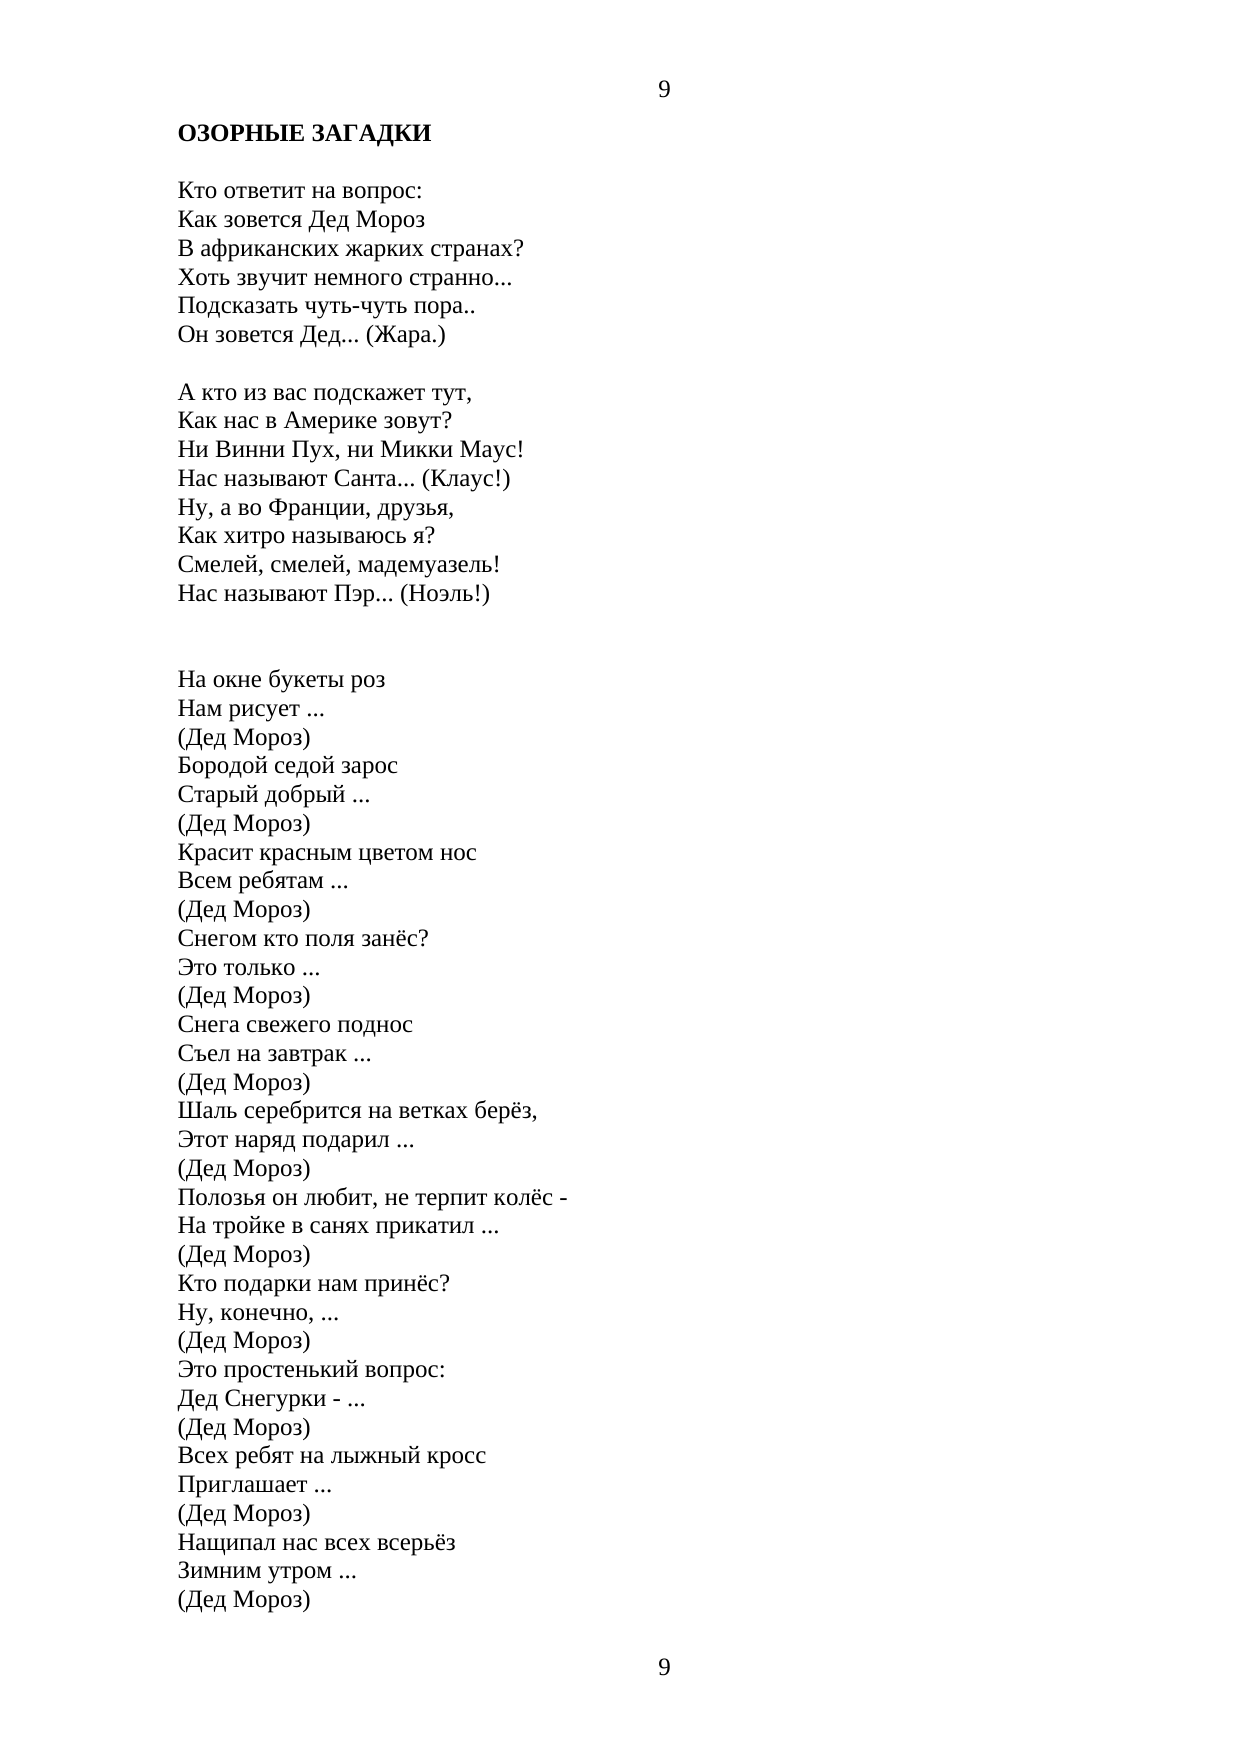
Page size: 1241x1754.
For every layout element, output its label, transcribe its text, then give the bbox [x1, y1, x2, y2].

text (Дед Мороз) [177, 1498, 1152, 1527]
text Нащипал нас всех всерьёз [177, 1527, 1152, 1556]
text Старый добрый ... [177, 779, 1152, 808]
text Кто ответит на вопрос: Как зовется Дед Мороз В африканских жарких странах? Хоть звучит немного странно... Подсказать чуть-чуть пора.. Он зовется Дед... (Жара.) [177, 176, 1152, 348]
text Это только ... [177, 952, 1152, 981]
text Снега свежего поднос [177, 1009, 1152, 1038]
text (Дед Мороз) [177, 1153, 1152, 1182]
text (Дед Мороз) [177, 808, 1152, 837]
text (Дед Мороз) [177, 894, 1152, 923]
text (Дед Мороз) [177, 1239, 1152, 1268]
text (Дед Мороз) [177, 981, 1152, 1009]
text Съел на завтрак ... [177, 1038, 1152, 1067]
text (Дед Мороз) [177, 1412, 1152, 1441]
text А кто из вас подскажет тут, Как нас в Америке зовут? Ни Винни Пух, ни Микки Маус! Нас называют Санта... (Клаус!) [177, 377, 1152, 492]
text На тройке в санях прикатил ... [177, 1211, 1152, 1239]
text На окне букеты роз [177, 664, 1152, 693]
text Это простенький вопрос: [177, 1354, 1152, 1383]
text Полозья он любит, не терпит колёс - [177, 1182, 1152, 1211]
text (Дед Мороз) [177, 1584, 1152, 1613]
text Этот наряд подарил ... [177, 1124, 1152, 1153]
text Всех ребят на лыжный кросс [177, 1441, 1152, 1469]
text Снегом кто поля занёс? [177, 923, 1152, 952]
text Красит красным цветом нос [177, 837, 1152, 866]
text Всем ребятам ... [177, 866, 1152, 894]
text Дед Снегурки - ... [177, 1383, 1152, 1412]
text Ну, конечно, ... [177, 1297, 1152, 1326]
text (Дед Мороз) [177, 722, 1152, 751]
text Кто подарки нам принёс? [177, 1268, 1152, 1297]
text (Дед Мороз) [177, 1326, 1152, 1354]
text (Дед Мороз) [177, 1067, 1152, 1096]
text Приглашает ... [177, 1469, 1152, 1498]
text Нам рисует ... [177, 693, 1152, 722]
text Ну, а во Франции, друзья, Как хитро называюсь я? Смелей, смелей, мадемуазель! Нас называют Пэр... (Ноэль!) [177, 492, 1152, 607]
text Бородой седой зарос [177, 751, 1152, 779]
text Зимним утром ... [177, 1556, 1152, 1584]
text ОЗОРНЫЕ ЗАГАДКИ [177, 118, 1152, 147]
text Шаль серебрится на ветках берёз, [177, 1096, 1152, 1124]
